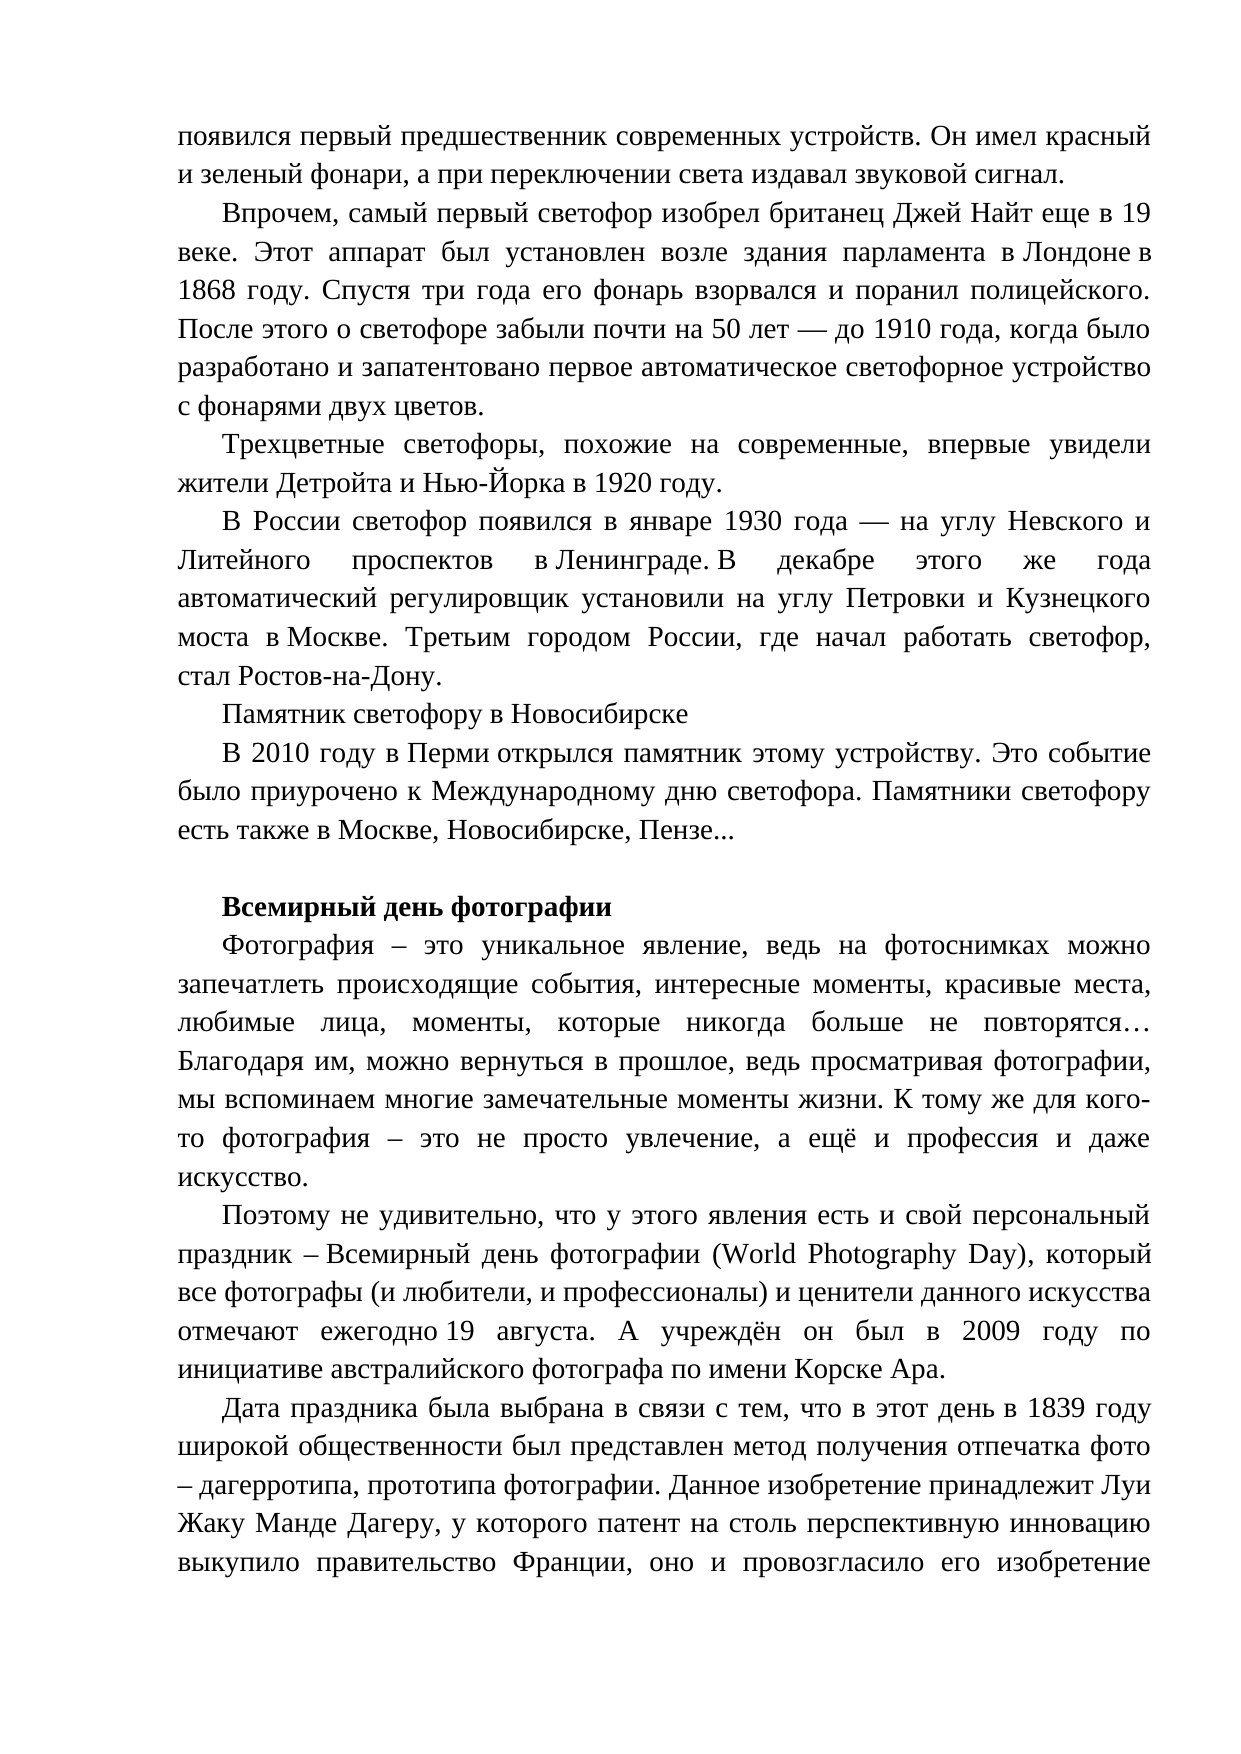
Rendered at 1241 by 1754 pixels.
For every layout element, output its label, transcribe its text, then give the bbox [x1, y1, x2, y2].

text Впрочем, самый первый светофор изобрел британец Джей Найт еще в 19 веке. Этот аппарат был установлен возле здания парламента в Лондоне в 1868 году. Спустя три года его фонарь взорвался и поранил полицейского. После этого о светофоре забыли почти на 50 лет — до 1910 года, когда было разработано и запатентовано первое автоматическое светофорное устройство с фонарями двух цветов. [177, 195, 1152, 421]
text Памятник светофору в Новосибирске [177, 696, 1152, 730]
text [177, 1390, 1152, 1578]
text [177, 118, 1152, 190]
text Фотография – это уникальное явление, ведь на фотоснимках можно запечатлеть происходящие события, интересные моменты, красивые места, любимые лица, моменты, которые никогда больше не повторятся… Благодаря им, можно вернуться в прошлое, ведь просматривая фотографии, мы вспоминаем многие замечательные моменты жизни. К тому же для кого-то фотография – это не просто увлечение, а ещё и профессия и даже искусство. [177, 927, 1152, 1192]
text Всемирный день фотографии [177, 889, 1152, 922]
text В 2010 году в Перми открылся памятник этому устройству. Это событие было приурочено к Международному дню светофора. Памятники светофору есть также в Москве, Новосибирске, Пензе... [177, 735, 1152, 845]
text Трехцветные светофоры, похожие на современные, впервые увидели жители Детройта и Нью-Йорка в 1920 году. [177, 426, 1152, 498]
text Поэтому не удивительно, что у этого явления есть и свой персональный праздник – Всемирный день фотографии (World Photography Day), который все фотографы (и любители, и профессионалы) и ценители данного искусства отмечают ежегодно 19 августа. А учреждён он был в 2009 году по инициативе австралийского фотографа по имени Корске Ара. [177, 1197, 1152, 1385]
text В России светофор появился в январе 1930 года — на углу Невского и Литейного проспектов в Ленинграде. В декабре этого же года автоматический регулировщик установили на углу Петровки и Кузнецкого моста в Москве. Третьим городом России, где начал работать светофор, стал Ростов-на-Дону. [177, 503, 1152, 691]
